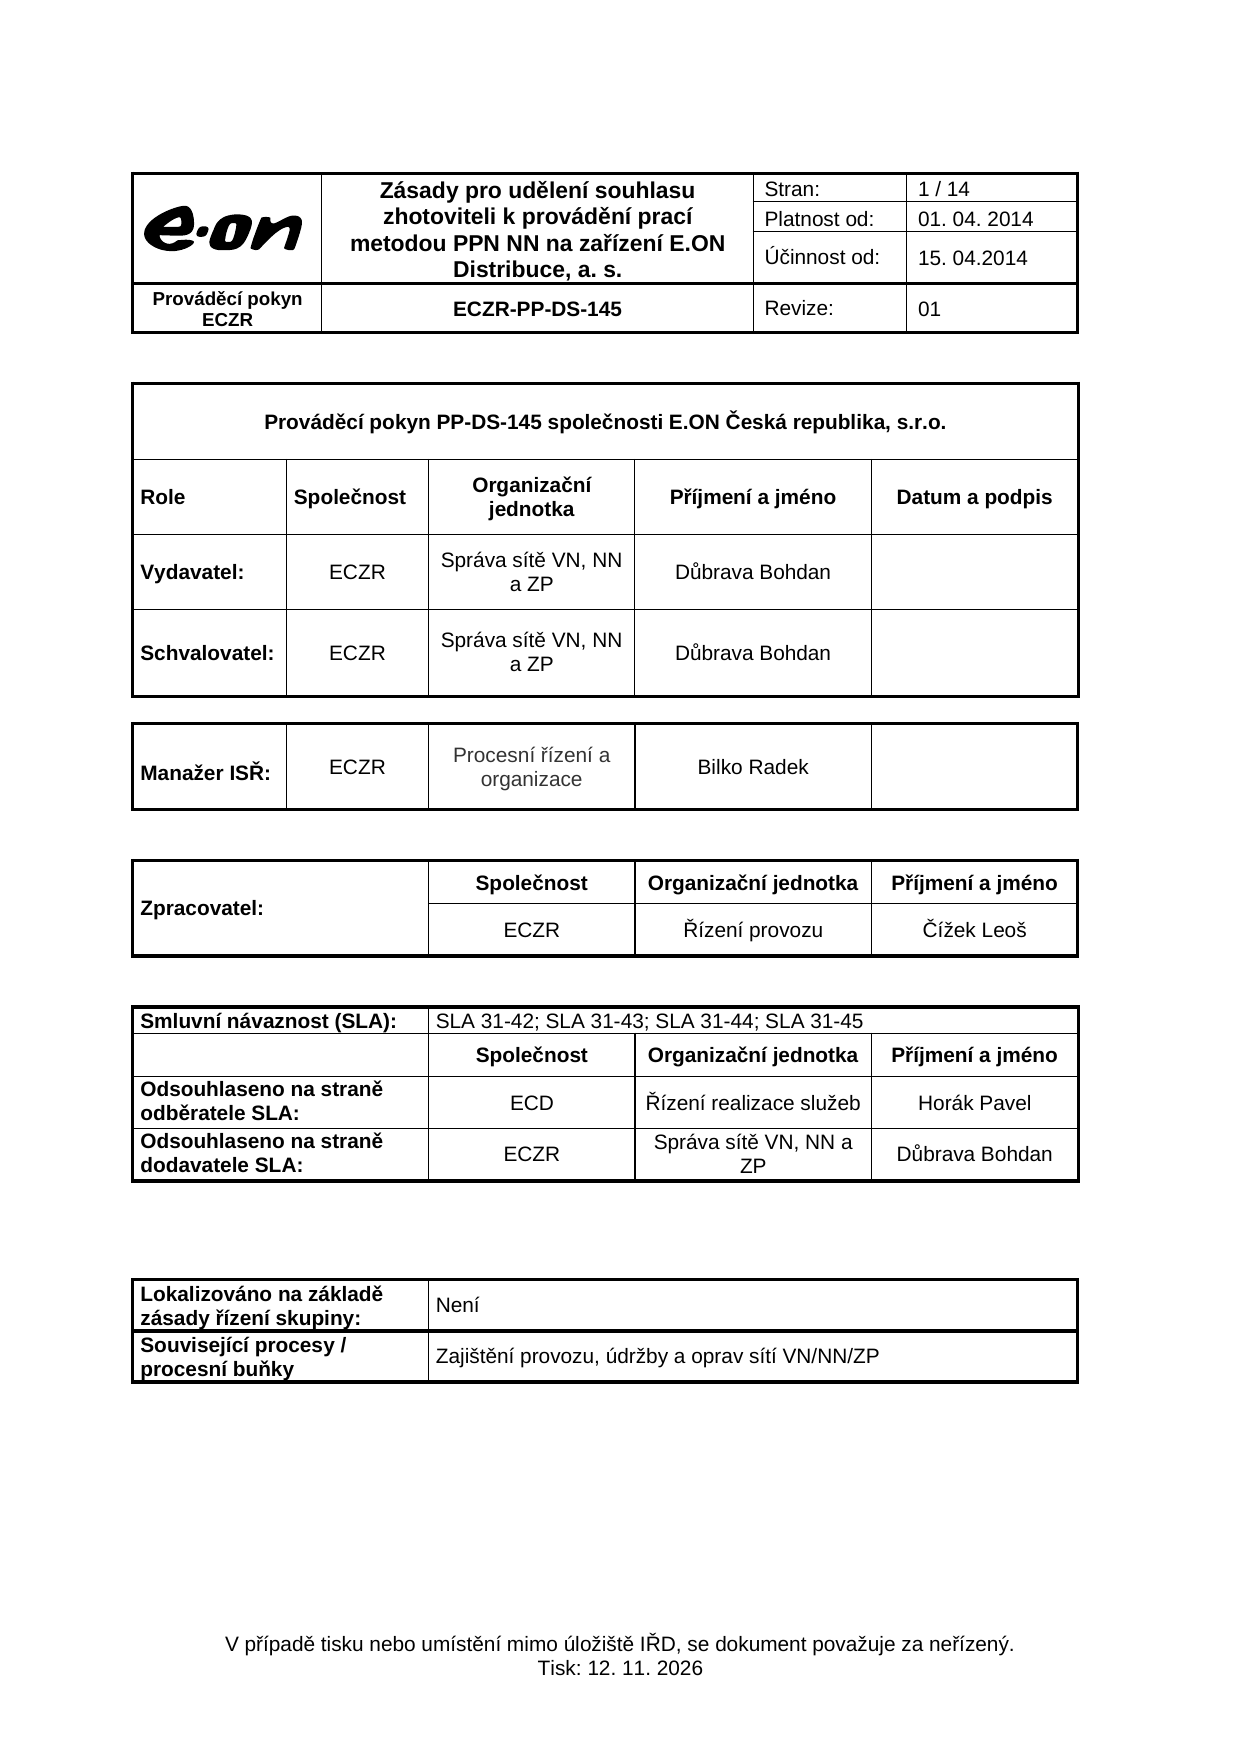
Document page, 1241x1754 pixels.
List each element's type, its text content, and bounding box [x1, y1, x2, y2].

table_cell Související procesy / procesní buňky [134, 1333, 428, 1380]
table_cell [134, 1034, 428, 1076]
table_cell [872, 610, 1077, 695]
table_header Příjmení a jméno [872, 862, 1076, 903]
table_cell Důbrava Bohdan [872, 1129, 1077, 1179]
table_cell ECZR [287, 610, 428, 695]
table_cell Vydavatel: [134, 535, 286, 609]
table_cell ECZR [287, 535, 428, 609]
table_header Prováděcí pokyn PP-DS-145 společnosti E.ON Česká republika, s.r.o. [134, 385, 1077, 459]
table_cell Důbrava Bohdan [635, 610, 871, 695]
table_header Zpracovatel: [134, 862, 428, 954]
table_cell ECZR-PP-DS-145 [322, 285, 753, 331]
table_cell 01. 04. 2014 [907, 202, 1076, 231]
table_cell Správa sítě VN, NN a ZP [429, 610, 634, 695]
table_header Stran: [754, 175, 906, 201]
table_header Není [429, 1281, 1076, 1329]
table_cell Platnost od: [754, 202, 906, 231]
table_cell Správa sítě VN, NN a ZP [429, 535, 634, 609]
table_header Zásady pro udělení souhlasu zhotoviteli k provádění prací metodou PPN NN na zařízení E.ON Distribuce, a. s. [322, 175, 753, 282]
table_cell Odsouhlaseno na straně dodavatele SLA: [134, 1129, 428, 1179]
table_cell 15. 04.2014 [907, 232, 1076, 282]
table_cell Odsouhlaseno na straně odběratele SLA: [134, 1077, 428, 1128]
table_cell Účinnost od: [754, 232, 906, 282]
table_cell Správa sítě VN, NN a ZP [636, 1129, 871, 1179]
table_header [872, 725, 1076, 808]
table_cell [872, 535, 1077, 609]
table_cell Organizační jednotka [429, 460, 634, 534]
table_cell ECZR [429, 904, 634, 954]
table_cell Datum a podpis [872, 460, 1077, 534]
table_header Manažer ISŘ: [134, 725, 286, 808]
table_cell Čížek Leoš [872, 904, 1076, 954]
table_cell Revize: [754, 285, 906, 331]
table_cell ECD [429, 1077, 634, 1128]
table_cell Schvalovatel: [134, 610, 286, 695]
table_cell Horák Pavel [872, 1077, 1077, 1128]
table_cell Role [134, 460, 286, 534]
table_header Bilko Radek [636, 725, 871, 808]
table_cell Společnost [429, 1034, 634, 1076]
table_cell Společnost [287, 460, 428, 534]
table_header 1 / 14 [907, 175, 1076, 201]
table_header Procesní řízení a organizace [429, 725, 634, 808]
table_header SLA 31-42; SLA 31-43; SLA 31-44; SLA 31-45 [429, 1009, 1077, 1032]
table_header Společnost [429, 862, 634, 903]
table_cell Organizační jednotka [636, 1034, 871, 1076]
table_cell ECZR [429, 1129, 634, 1179]
table_cell Příjmení a jméno [635, 460, 871, 534]
table_cell 01 [907, 285, 1076, 331]
table_cell Příjmení a jméno [872, 1034, 1077, 1076]
table_header Smluvní návaznost (SLA): [134, 1009, 428, 1032]
table_cell Řízení realizace služeb [636, 1077, 871, 1128]
table_header Lokalizováno na základě zásady řízení skupiny: [134, 1281, 428, 1329]
table_cell Řízení provozu [636, 904, 871, 954]
table_cell Důbrava Bohdan [635, 535, 871, 609]
table_header [134, 175, 321, 282]
table_cell Prováděcí pokyn ECZR [134, 285, 321, 331]
table_header ECZR [287, 725, 428, 808]
table_header Organizační jednotka [636, 862, 871, 903]
table_cell Zajištění provozu, údržby a oprav sítí VN/NN/ZP [429, 1333, 1076, 1380]
